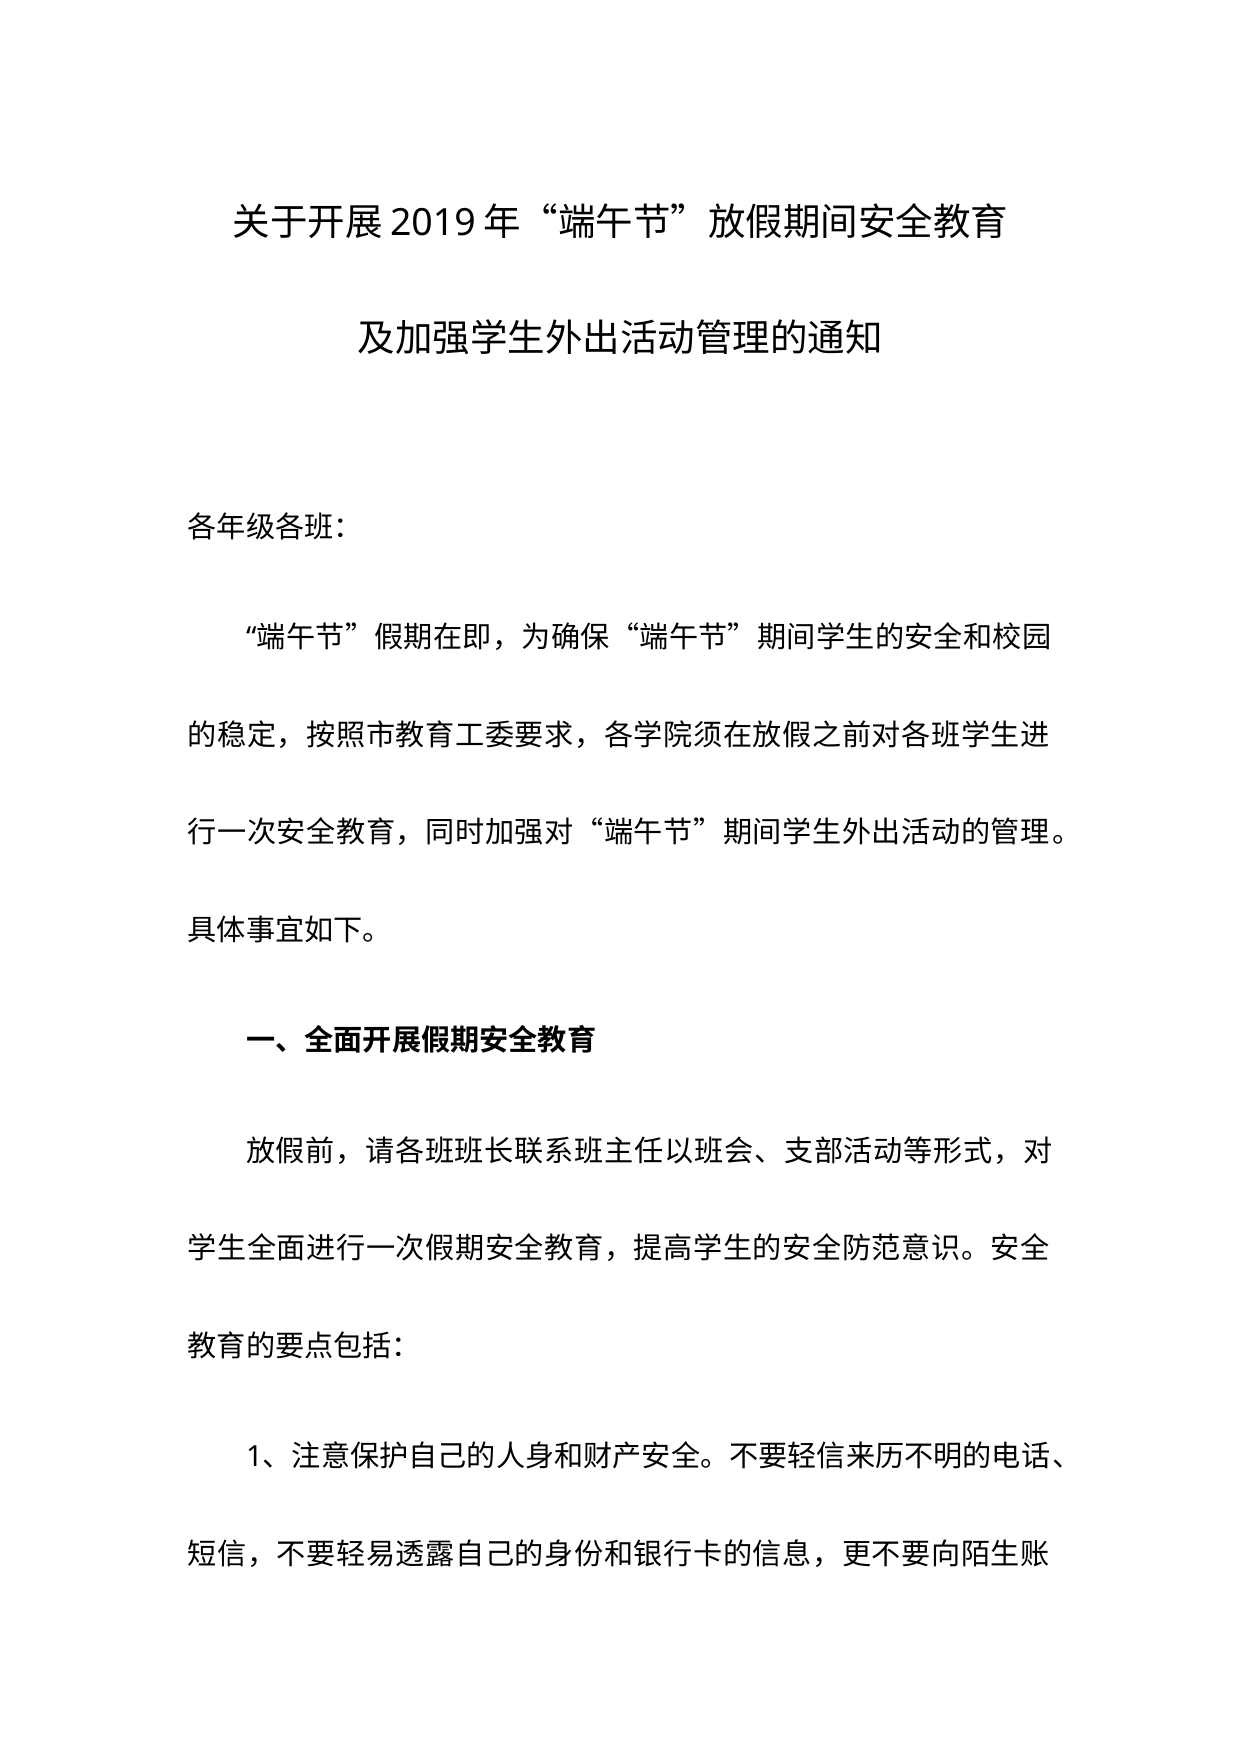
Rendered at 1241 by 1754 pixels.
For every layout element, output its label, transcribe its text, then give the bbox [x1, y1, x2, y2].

text 一、全面开展假期安全教育 [187, 1005, 1053, 1070]
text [187, 1421, 1053, 1584]
text 及加强学生外出活动管理的通知 [187, 303, 1053, 368]
text “端午节”假期在即，为确保“端午节”期间学生的安全和校园的稳定，按照市教育工委要求，各学院须在放假之前对各班学生进行一次安全教育，同时加强对“端午节”期间学生外出活动的管理。具体事宜如下。 [187, 602, 1053, 960]
text 各年级各班： [187, 492, 1053, 557]
text 放假前，请各班班长联系班主任以班会、支部活动等形式，对学生全面进行一次假期安全教育，提高学生的安全防范意识。安全教育的要点包括： [187, 1116, 1053, 1376]
text 关于开展2019年“端午节”放假期间安全教育 [187, 186, 1053, 251]
